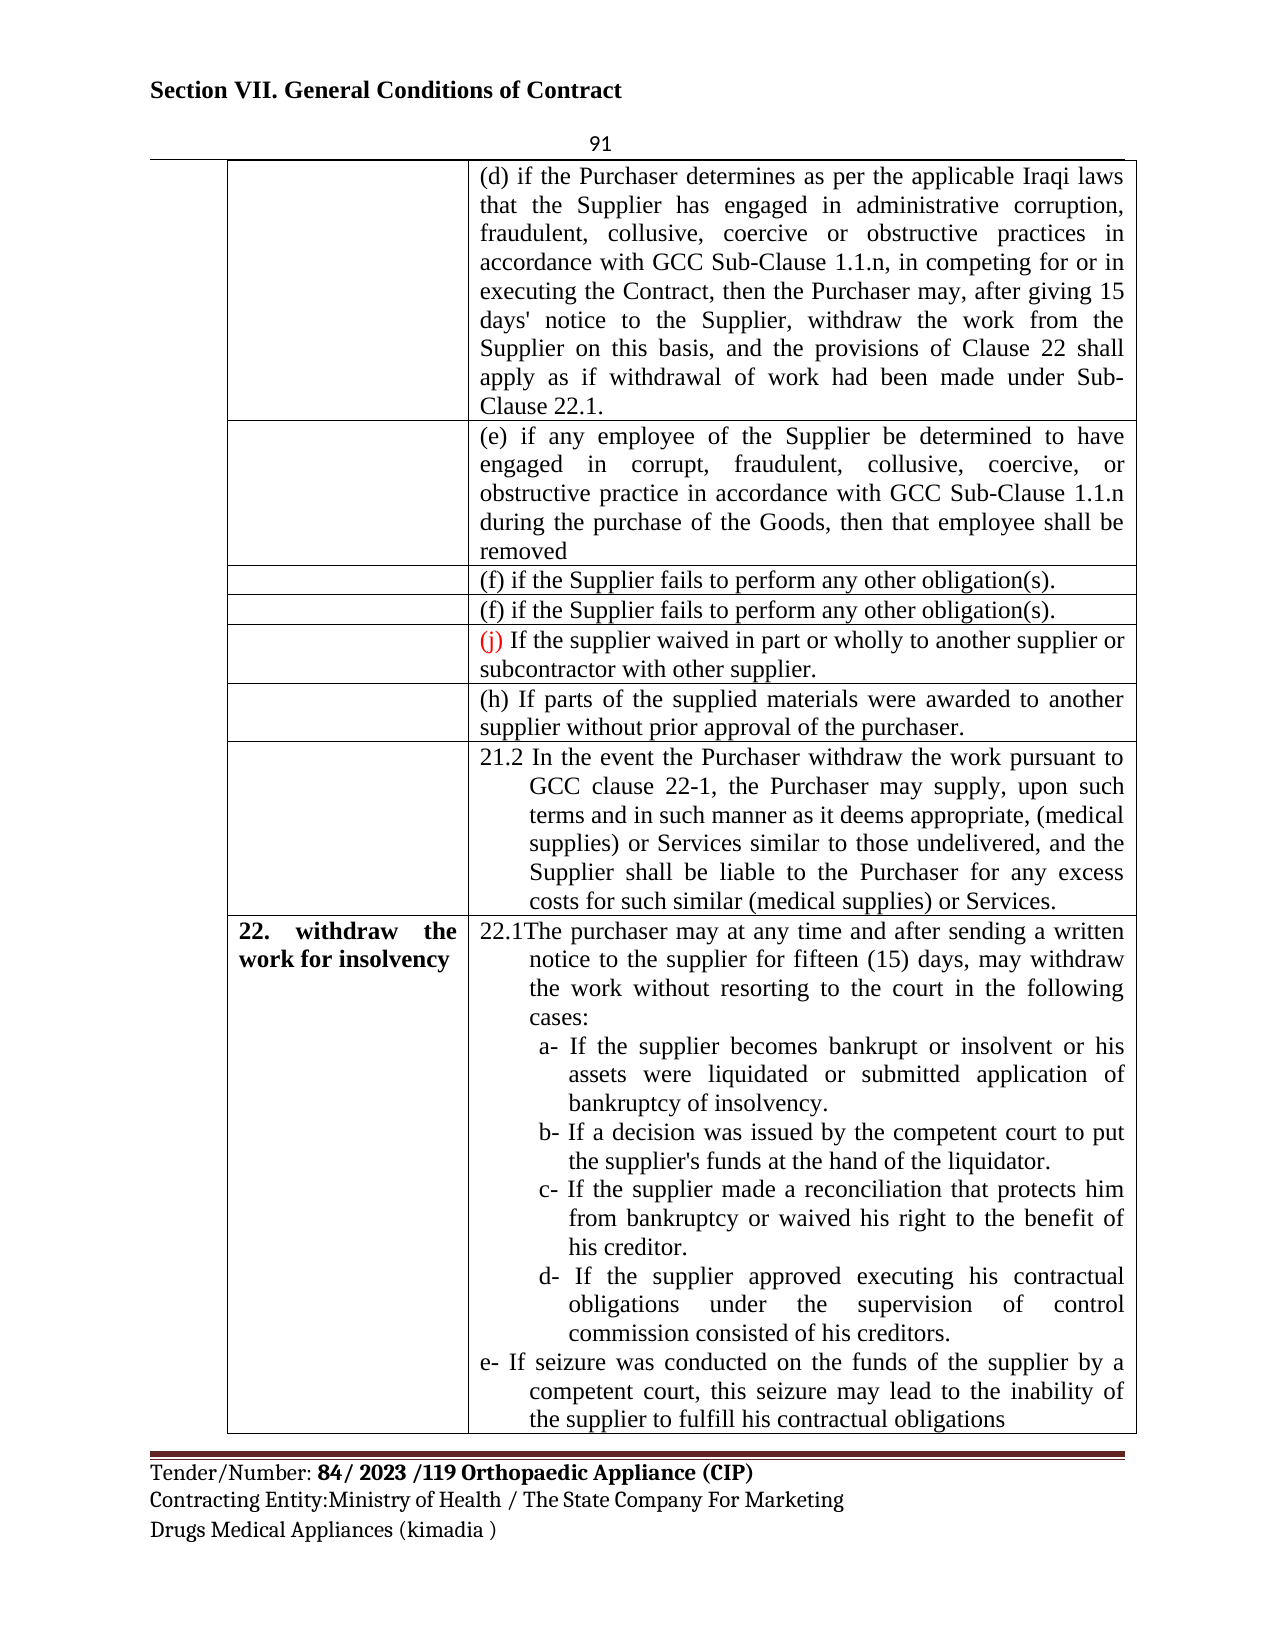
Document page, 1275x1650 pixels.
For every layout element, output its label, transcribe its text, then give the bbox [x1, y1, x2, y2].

table_cell [228, 566, 468, 594]
table_cell (f) if the Supplier fails to perform any other obligation(s). [469, 595, 1136, 624]
table_cell (h) If parts of the supplied materials were awarded to another supplier without prior approval of the purchaser. [469, 684, 1136, 741]
table_cell [228, 595, 468, 624]
table_cell [228, 684, 468, 741]
table_cell 22.1The purchaser may at any time and after sending a written notice to the supplier for fifteen (15) days, may withdraw the work without resorting to the court in the following cases: a- If the supplier becomes bankrupt or insolvent or his assets were liquidated or submitted application of bankruptcy of insolvency. b- If a decision was issued by the competent court to put the supplier's funds at the hand of the liquidator. c- If the supplier made a reconciliation that protects him from bankruptcy or waived his right to the benefit of his creditor. d- If the supplier approved executing his contractual obligations under the supervision of control commission consisted of his creditors. e- If seizure was conducted on the funds of the supplier by a competent court, this seizure may lead to the inability of the supplier to fulfill his contractual obligations [469, 916, 1136, 1433]
table_cell 21.2 In the event the Purchaser withdraw the work pursuant to GCC clause 22-1, the Purchaser may supply, upon such terms and in such manner as it deems appropriate, (medical supplies) or Services similar to those undelivered, and the Supplier shall be liable to the Purchaser for any excess costs for such similar (medical supplies) or Services. [469, 742, 1136, 915]
table_cell 22. withdraw the work for insolvency [228, 916, 468, 1433]
table_cell [228, 421, 468, 564]
table_cell [228, 625, 468, 683]
table_cell [228, 742, 468, 915]
table_cell (f) if the Supplier fails to perform any other obligation(s). [469, 566, 1136, 594]
table_header (d) if the Purchaser determines as per the applicable Iraqi laws that the Supplier has engaged in administrative corruption, fraudulent, collusive, coercive or obstructive practices in accordance with GCC Sub-Clause 1.1.n, in competing for or in executing the Contract, then the Purchaser may, after giving 15 days' notice to the Supplier, withdraw the work from the Supplier on this basis, and the provisions of Clause 22 shall apply as if withdrawal of work had been made under Sub-Clause 22.1. [469, 161, 1136, 420]
table_cell (j) If the supplier waived in part or wholly to another supplier or subcontractor with other supplier. [469, 625, 1136, 683]
table_header [228, 161, 468, 420]
table_cell (e) if any employee of the Supplier be determined to have engaged in corrupt, fraudulent, collusive, coercive, or obstructive practice in accordance with GCC Sub-Clause 1.1.n during the purchase of the Goods, then that employee shall be removed [469, 421, 1136, 564]
